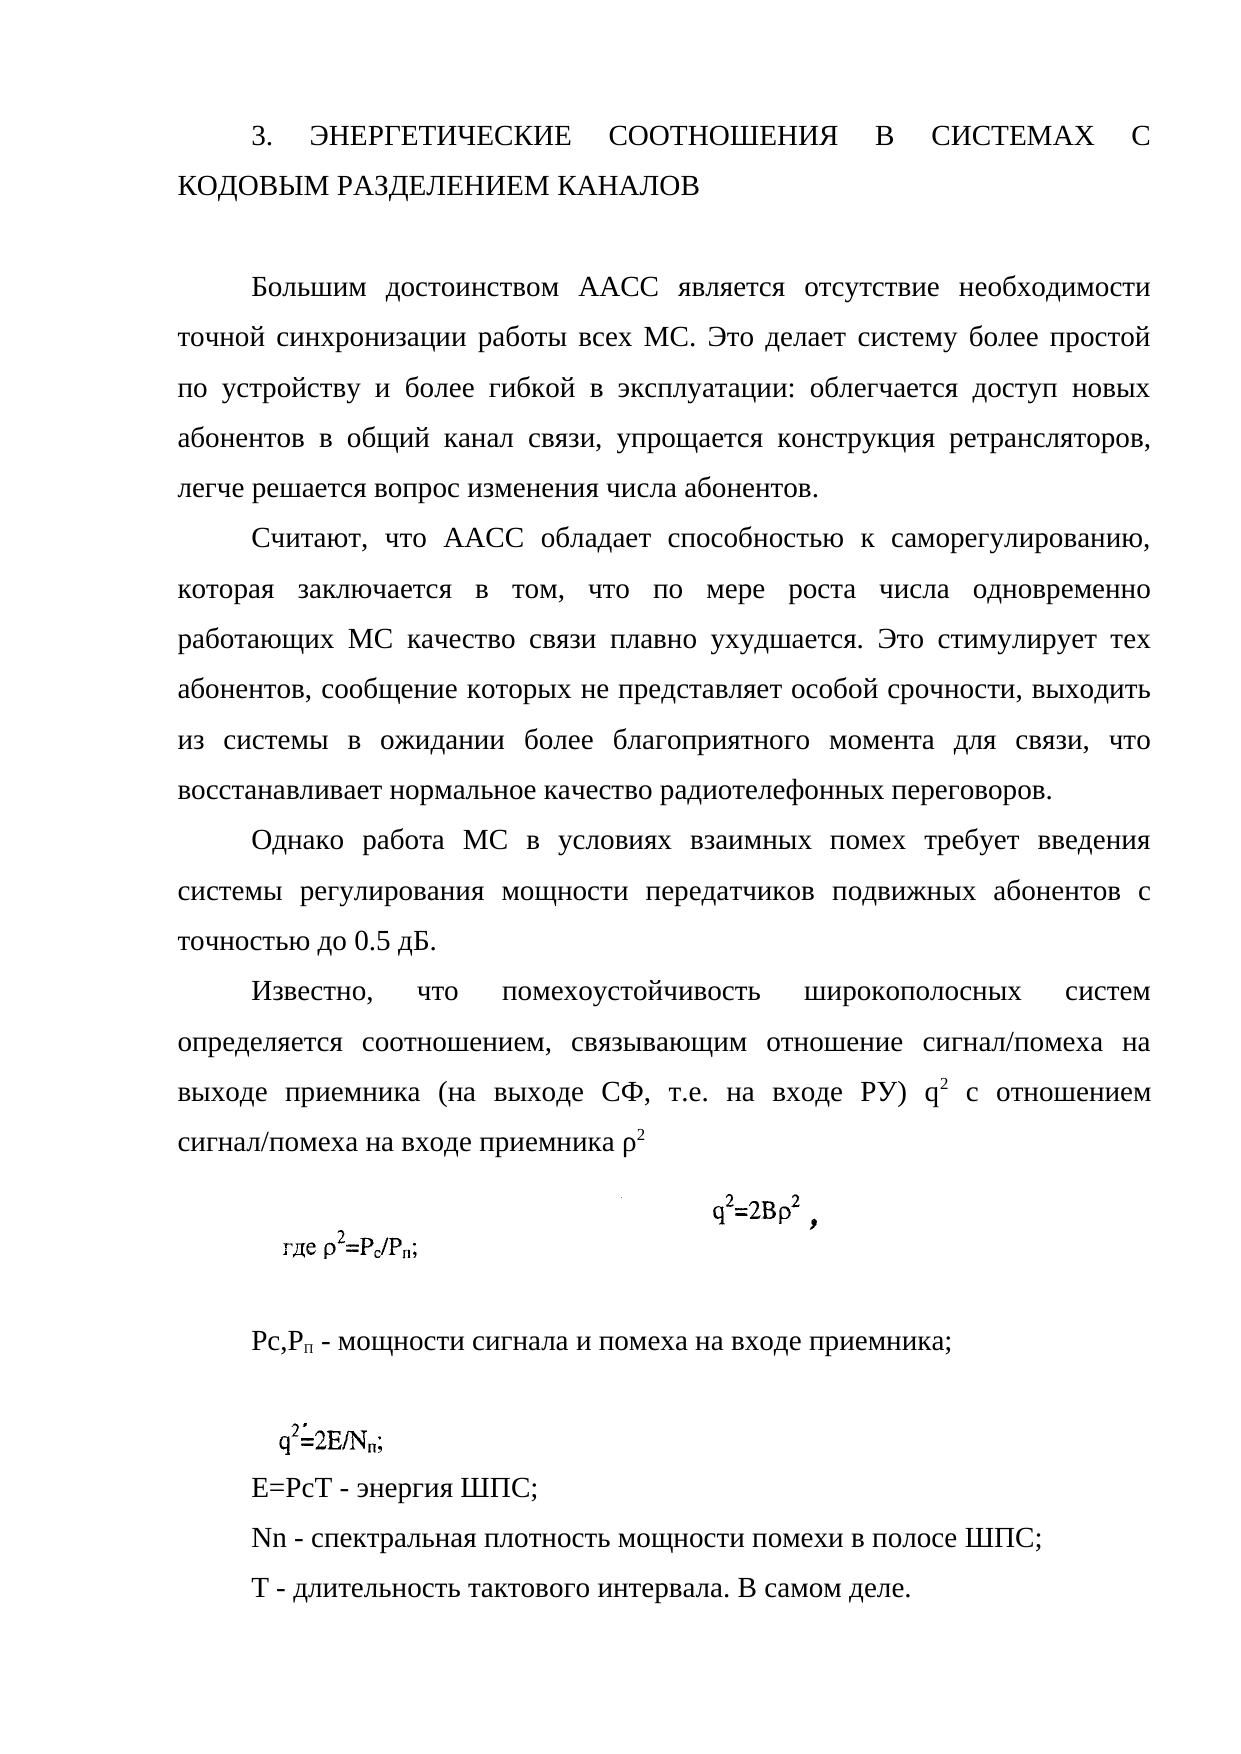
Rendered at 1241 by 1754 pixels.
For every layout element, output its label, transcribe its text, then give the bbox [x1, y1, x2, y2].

text Считают, что ААСС обладает способностью к саморегулированию, которая заключается в том, что по мере роста числа одновременно работающих МС качество связи плавно ухудшается. Это стимулирует тех абонентов, сообщение которых не представляет особой срочности, выходить из системы в ожидании более благоприятного момента для связи, что восстанавливает нормальное качество радиотелефонных переговоров. [177, 521, 1152, 806]
text Т - длительность тактового интервала. В самом деле. [177, 1570, 1152, 1604]
text Большим достоинством ААСС является отсутствие необходимости точной синхронизации работы всех МС. Это делает систему более простой по устройству и более гибкой в эксплуатации: облегчается доступ новых абонентов в общий канал связи, упрощается конструкция ретрансляторов, легче решается вопрос изменения числа абонентов. [177, 269, 1152, 504]
picture [251, 1191, 1128, 1259]
text Однако работа МС в условиях взаимных помех требует введения системы регулирования мощности передатчиков подвижных абонентов с точностью до 0.5 дБ. [177, 822, 1152, 957]
text Е=РсТ - энергия ШПС; [177, 1470, 1152, 1503]
picture [251, 1423, 491, 1456]
text Nn - спектральная плотность мощности помехи в полосе ШПС; [177, 1520, 1152, 1554]
text 3. ЭНЕРГЕТИЧЕСКИЕ СООТНОШЕНИЯ В СИСТЕМАХ С КОДОВЫМ РАЗДЕЛЕНИЕМ КАНАЛОВ [177, 118, 1152, 202]
text Известно, что помехоустойчивость широкополосных систем определяется соотношением, связывающим отношение сигнал/помеха на выходе приемника (на выходе СФ, т.е. на входе РУ) q2 с отношением сигнал/помеха на входе приемника ρ2 [177, 973, 1152, 1158]
text Рс,Рп - мощности сигнала и помеха на входе приемника; [177, 1323, 1152, 1357]
